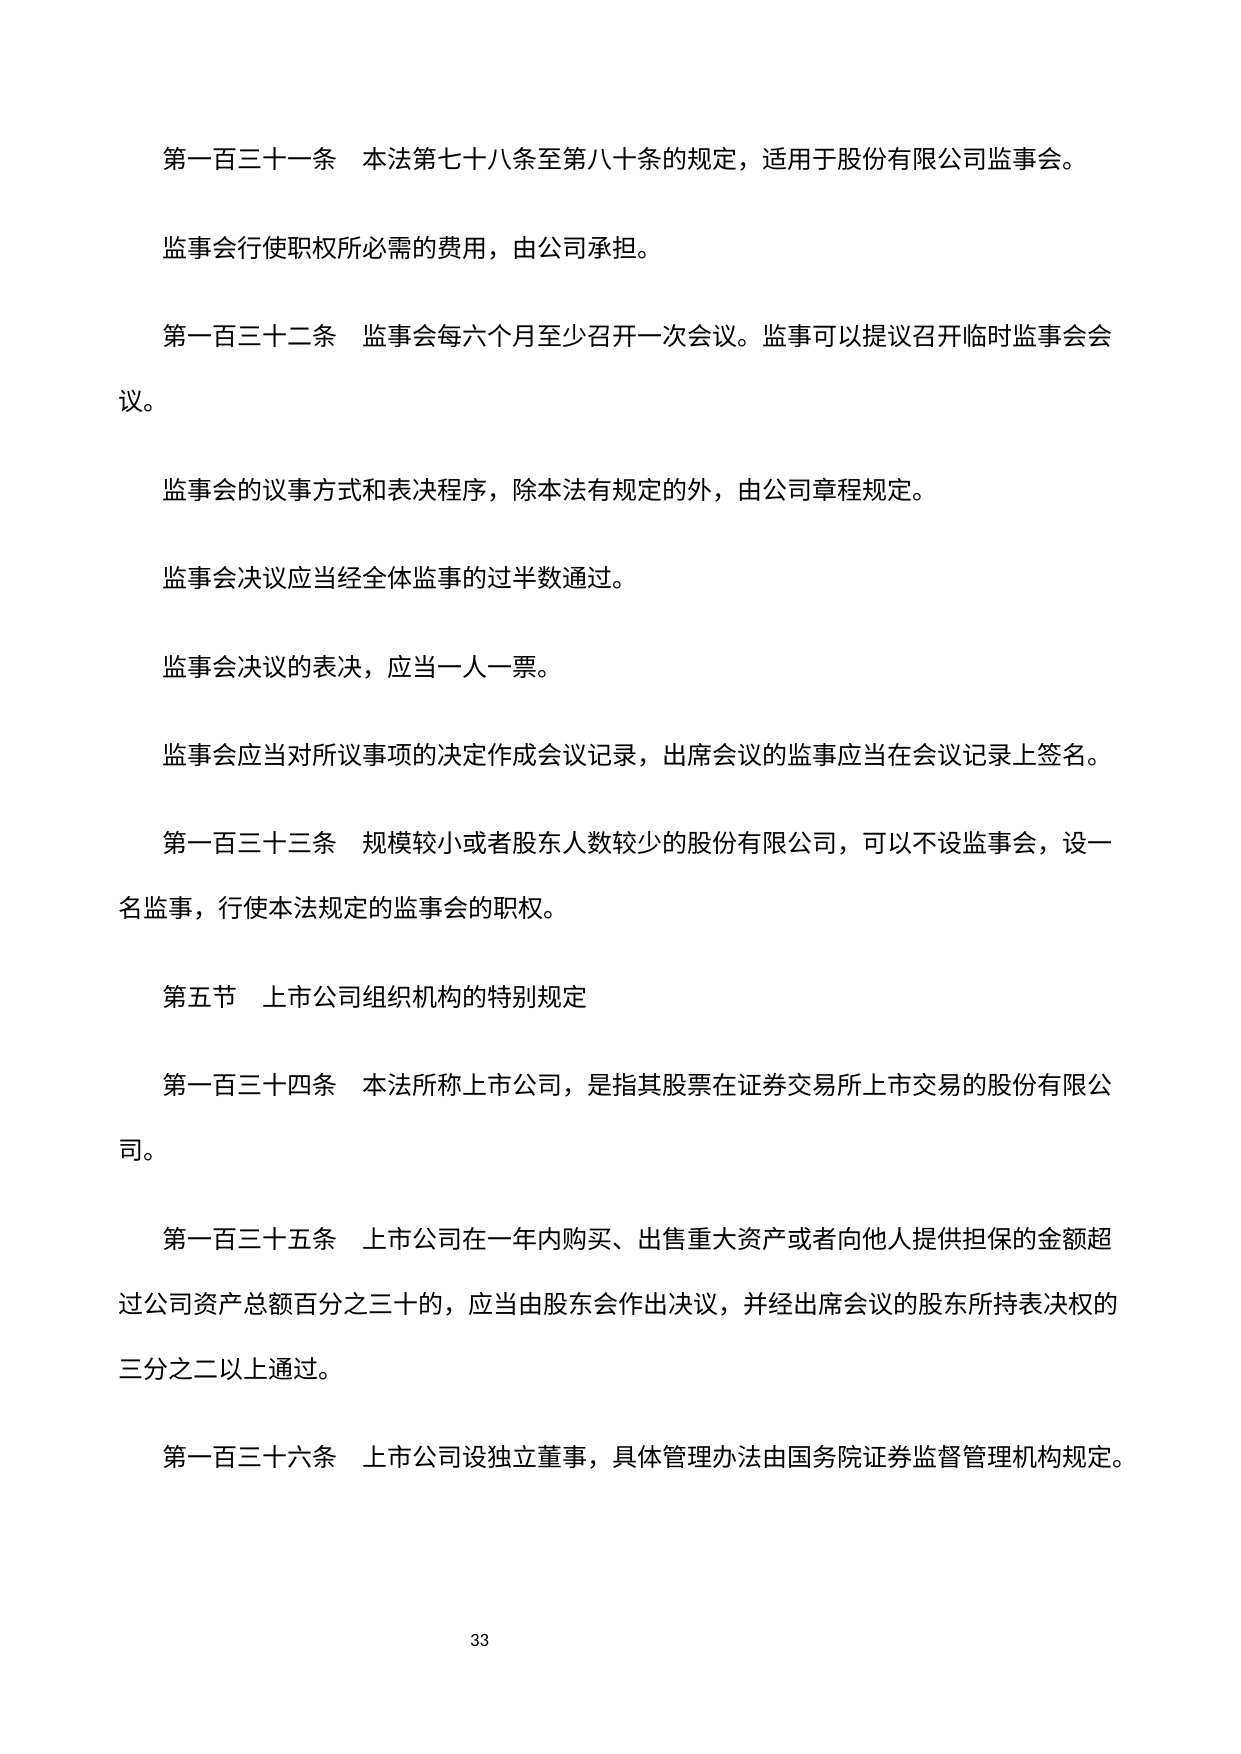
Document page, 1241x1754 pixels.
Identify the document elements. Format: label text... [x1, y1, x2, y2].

text 监事会行使职权所必需的费用，由公司承担。 [118, 214, 1122, 279]
text 第一百三十六条 上市公司设独立董事，具体管理办法由国务院证券监督管理机构规定。 [118, 1423, 1122, 1488]
text 监事会的议事方式和表决程序，除本法有规定的外，由公司章程规定。 [118, 456, 1122, 521]
text 第一百三十一条 本法第七十八条至第八十条的规定，适用于股份有限公司监事会。 [118, 125, 1122, 190]
text 第一百三十三条 规模较小或者股东人数较少的股份有限公司，可以不设监事会，设一名监事，行使本法规定的监事会的职权。 [118, 809, 1122, 939]
text 第一百三十五条 上市公司在一年内购买、出售重大资产或者向他人提供担保的金额超过公司资产总额百分之三十的，应当由股东会作出决议，并经出席会议的股东所持表决权的三分之二以上通过。 [118, 1205, 1122, 1400]
text 第一百三十四条 本法所称上市公司，是指其股票在证券交易所上市交易的股份有限公司。 [118, 1051, 1122, 1181]
text 第一百三十二条 监事会每六个月至少召开一次会议。监事可以提议召开临时监事会会议。 [118, 302, 1122, 432]
text 监事会决议的表决，应当一人一票。 [118, 633, 1122, 698]
text 监事会应当对所议事项的决定作成会议记录，出席会议的监事应当在会议记录上签名。 [118, 721, 1122, 786]
text 第五节 上市公司组织机构的特别规定 [118, 963, 1122, 1028]
text 监事会决议应当经全体监事的过半数通过。 [118, 544, 1122, 609]
